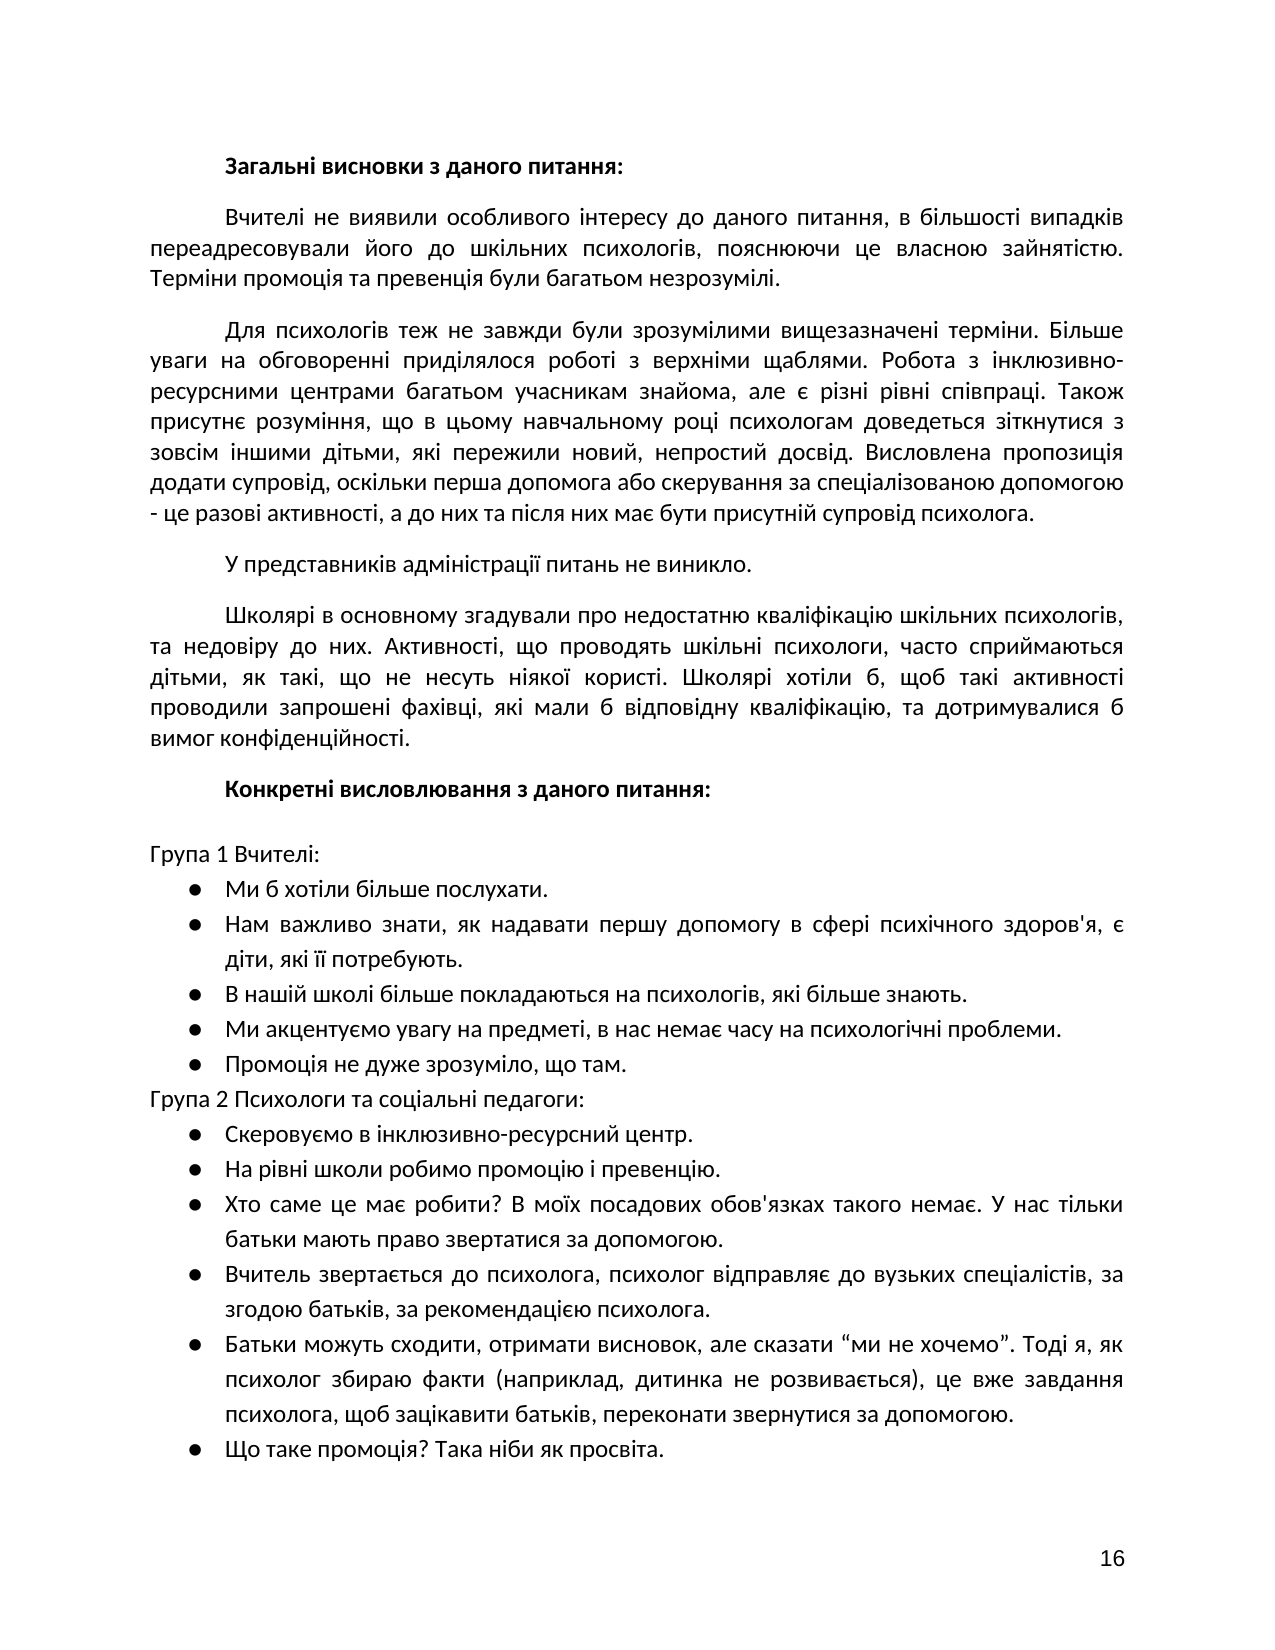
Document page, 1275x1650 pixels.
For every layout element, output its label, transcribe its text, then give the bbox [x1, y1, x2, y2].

text Група 1 Вчителі: [150, 838, 1125, 869]
text Вчителі не виявили особливого інтересу до даного питання, в більшості випадків переадресовували його до шкільних психологів, пояснюючи це власною зайнятістю. Терміни промоція та превенція були багатьом незрозумілі. [150, 201, 1125, 293]
text Школярі в основному згадували про недостатню кваліфікацію шкільних психологів, та недовіру до них. Активності, що проводять шкільні психологи, часто сприймаються дітьми, як такі, що не несуть ніякої користі. Школярі хотіли б, щоб такі активності проводили запрошені фахівці, які мали б відповідну кваліфікацію, та дотримувалися б вимог конфіденційності. [150, 599, 1125, 752]
list Скеровуємо в інклюзивно-ресурсний центр. [187, 1118, 1125, 1149]
text Загальні висновки з даного питання: [150, 150, 1125, 181]
list На рівні школи робимо промоцію і превенцію. [187, 1153, 1125, 1184]
list Промоція не дуже зрозуміло, що там. [187, 1048, 1125, 1079]
list Батьки можуть сходити, отримати висновок, але сказати “ми не хочемо”. Тоді я, як психолог збираю факти (наприклад, дитинка не розвивається), це вже завдання психолога, щоб зацікавити батьків, переконати звернутися за допомогою. [187, 1328, 1125, 1429]
text Група 2 Психологи та соціальні педагоги: [150, 1083, 1125, 1114]
list Ми б хотіли більше послухати. [187, 873, 1125, 904]
text Конкретні висловлювання з даного питання: [150, 773, 1125, 803]
list Нам важливо знати, як надавати першу допомогу в сфері психічного здоров'я, є діти, які її потребують. [187, 908, 1125, 974]
list В нашій школі більше покладаються на психологів, які більше знають. [187, 978, 1125, 1009]
list Що таке промоція? Така ніби як просвіта. [187, 1433, 1125, 1464]
list Вчитель звертається до психолога, психолог відправляє до вузьких спеціалістів, за згодою батьків, за рекомендацією психолога. [187, 1258, 1125, 1324]
list Ми акцентуємо увагу на предметі, в нас немає часу на психологічні проблеми. [187, 1013, 1125, 1044]
text У представників адміністрації питань не виникло. [150, 548, 1125, 579]
text Для психологів теж не завжди були зрозумілими вищезазначені терміни. Більше уваги на обговоренні приділялося роботі з верхніми щаблями. Робота з інклюзивно-ресурсними центрами багатьом учасникам знайома, але є різні рівні співпраці. Також присутнє розуміння, що в цьому навчальному році психологам доведеться зіткнутися з зовсім іншими дітьми, які пережили новий, непростий досвід. Висловлена пропозиція додати супровід, оскільки перша допомога або скерування за спеціалізованою допомогою - це разові активності, а до них та після них має бути присутній супровід психолога. [150, 314, 1125, 527]
list Хто саме це має робити? В моїх посадових обов'язках такого немає. У нас тільки батьки мають право звертатися за допомогою. [187, 1188, 1125, 1254]
